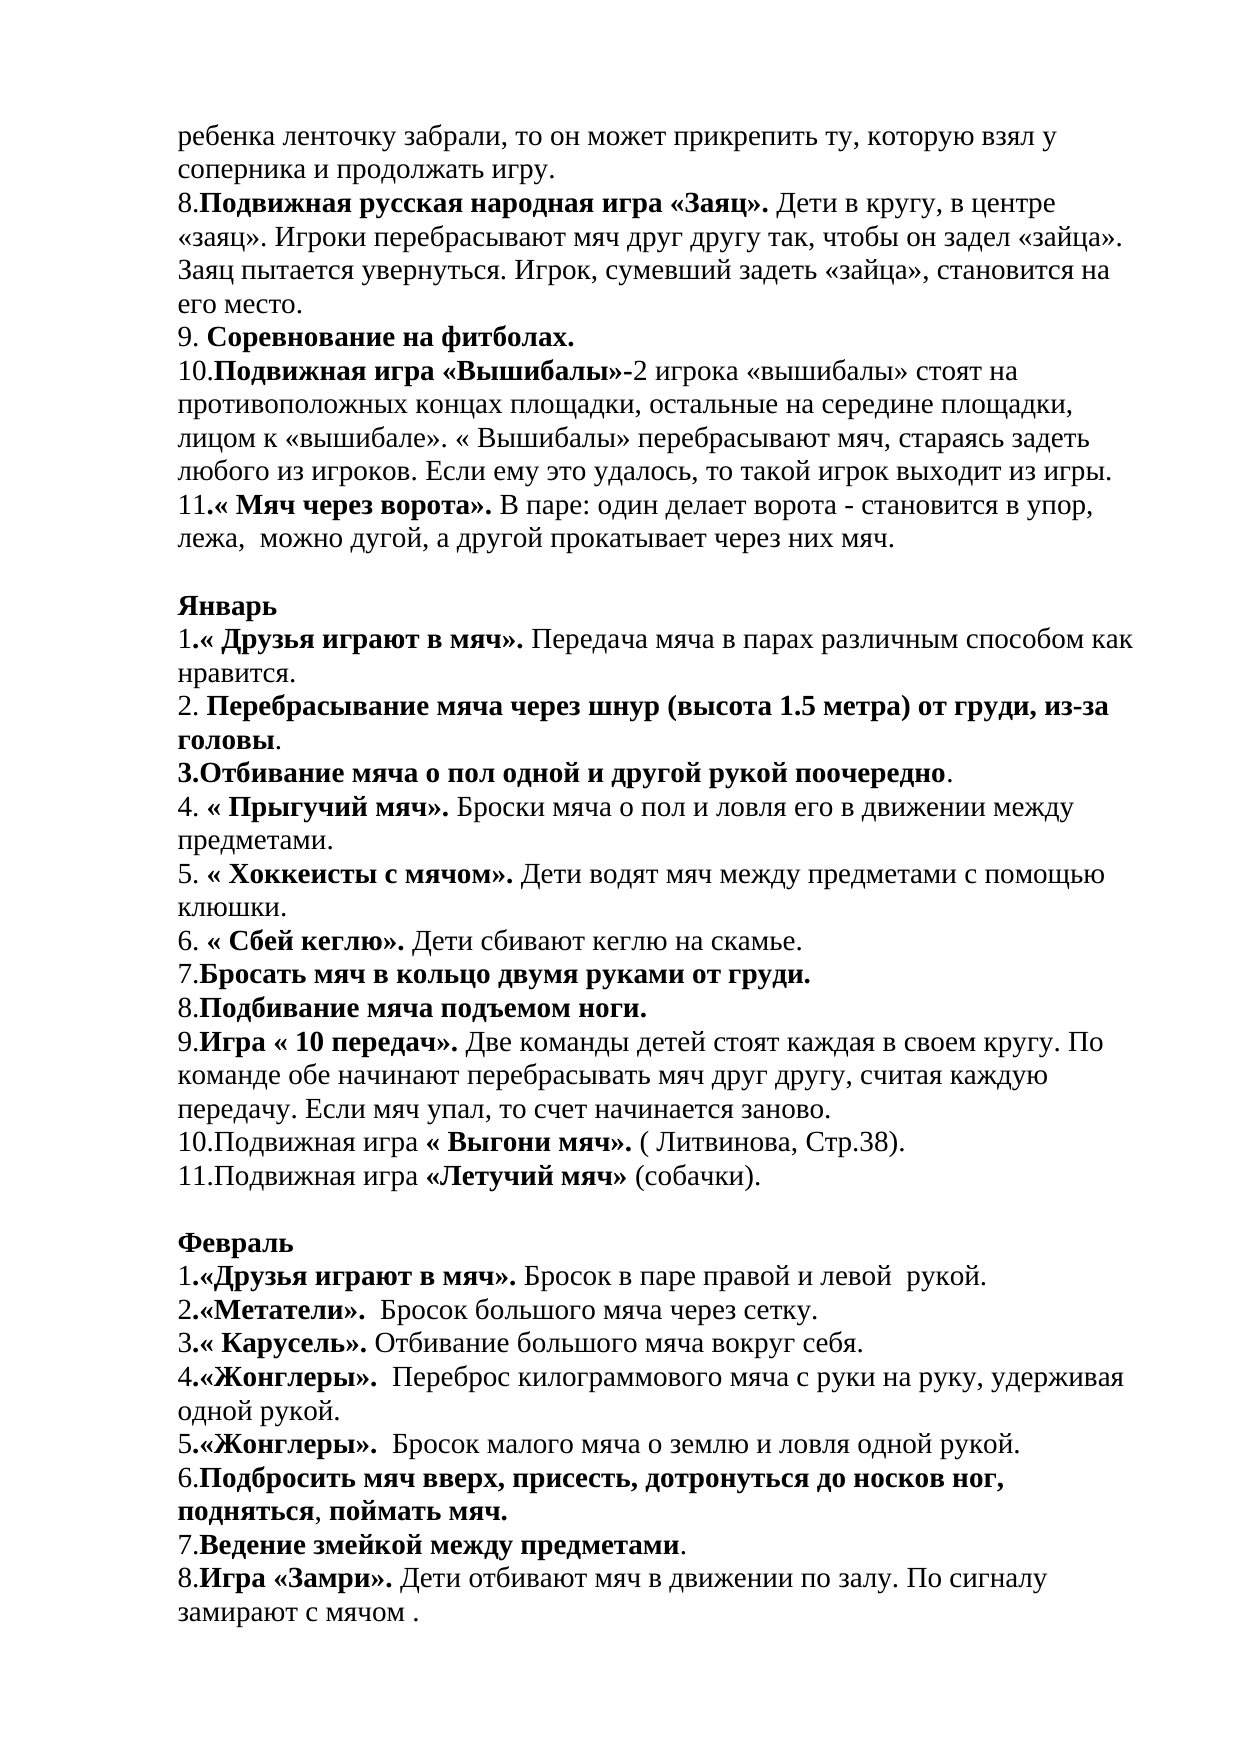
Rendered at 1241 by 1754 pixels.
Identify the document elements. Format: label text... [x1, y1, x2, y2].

text 1.« Друзья играют в мяч». Передача мяча в парах различным способом как нравится. [177, 621, 1152, 688]
text 6. « Сбей кеглю». Дети сбивают кеглю на скамье. [177, 923, 1152, 957]
text 11.« Мяч через ворота». В паре: один делает ворота - становится в упор, лежа, можно дугой, а другой прокатывает через них мяч. [177, 487, 1152, 554]
text 2. Перебрасывание мяча через шнур (высота 1.5 метра) от груди, из-за головы. [177, 688, 1152, 755]
text Январь [177, 588, 1152, 621]
text 7.Ведение змейкой между предметами. [177, 1527, 1152, 1560]
text 9.Игра « 10 передач». Две команды детей стоят каждая в своем кругу. По команде обе начинают перебрасывать мяч друг другу, считая каждую передачу. Если мяч упал, то счет начинается заново. [177, 1024, 1152, 1124]
text 5.«Жонглеры». Бросок малого мяча о землю и ловля одной рукой. [177, 1426, 1152, 1460]
text 8.Подвижная русская народная игра «Заяц». Дети в кругу, в центре «заяц». Игроки перебрасывают мяч друг другу так, чтобы он задел «зайца». Заяц пытается увернуться. Игрок, сумевший задеть «зайца», становится на его место. [177, 185, 1152, 319]
text Февраль [177, 1225, 1152, 1258]
text 5. « Хоккеисты с мячом». Дети водят мяч между предметами с помощью клюшки. [177, 856, 1152, 923]
text 10.Подвижная игра « Выгони мяч». ( Литвинова, Стр.38). [177, 1124, 1152, 1158]
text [177, 118, 1152, 185]
text 11.Подвижная игра «Летучий мяч» (собачки). [177, 1158, 1152, 1191]
text 7.Бросать мяч в кольцо двумя руками от груди. [177, 957, 1152, 990]
text 6.Подбросить мяч вверх, присесть, дотронуться до носков ног, подняться, поймать мяч. [177, 1460, 1152, 1527]
text 2.«Метатели». Бросок большого мяча через сетку. [177, 1292, 1152, 1326]
text 3.« Карусель». Отбивание большого мяча вокруг себя. [177, 1326, 1152, 1359]
text 9. Соревнование на фитболах. [177, 319, 1152, 353]
text 1.«Друзья играют в мяч». Бросок в паре правой и левой рукой. [177, 1258, 1152, 1292]
text 4.«Жонглеры». Переброс килограммового мяча с руки на руку, удерживая одной рукой. [177, 1359, 1152, 1426]
text 4. « Прыгучий мяч». Броски мяча о пол и ловля его в движении между предметами. [177, 789, 1152, 856]
text 8.Игра «Замри». Дети отбивают мяч в движении по залу. По сигналу замирают с мячом . [177, 1560, 1152, 1627]
text 3.Отбивание мяча о пол одной и другой рукой поочередно. [177, 755, 1152, 789]
text 10.Подвижная игра «Вышибалы»-2 игрока «вышибалы» стоят на противоположных концах площадки, остальные на середине площадки, лицом к «вышибале». « Вышибалы» перебрасывают мяч, стараясь задеть любого из игроков. Если ему это удалось, то такой игрок выходит из игры. [177, 353, 1152, 487]
text 8.Подбивание мяча подъемом ноги. [177, 990, 1152, 1024]
